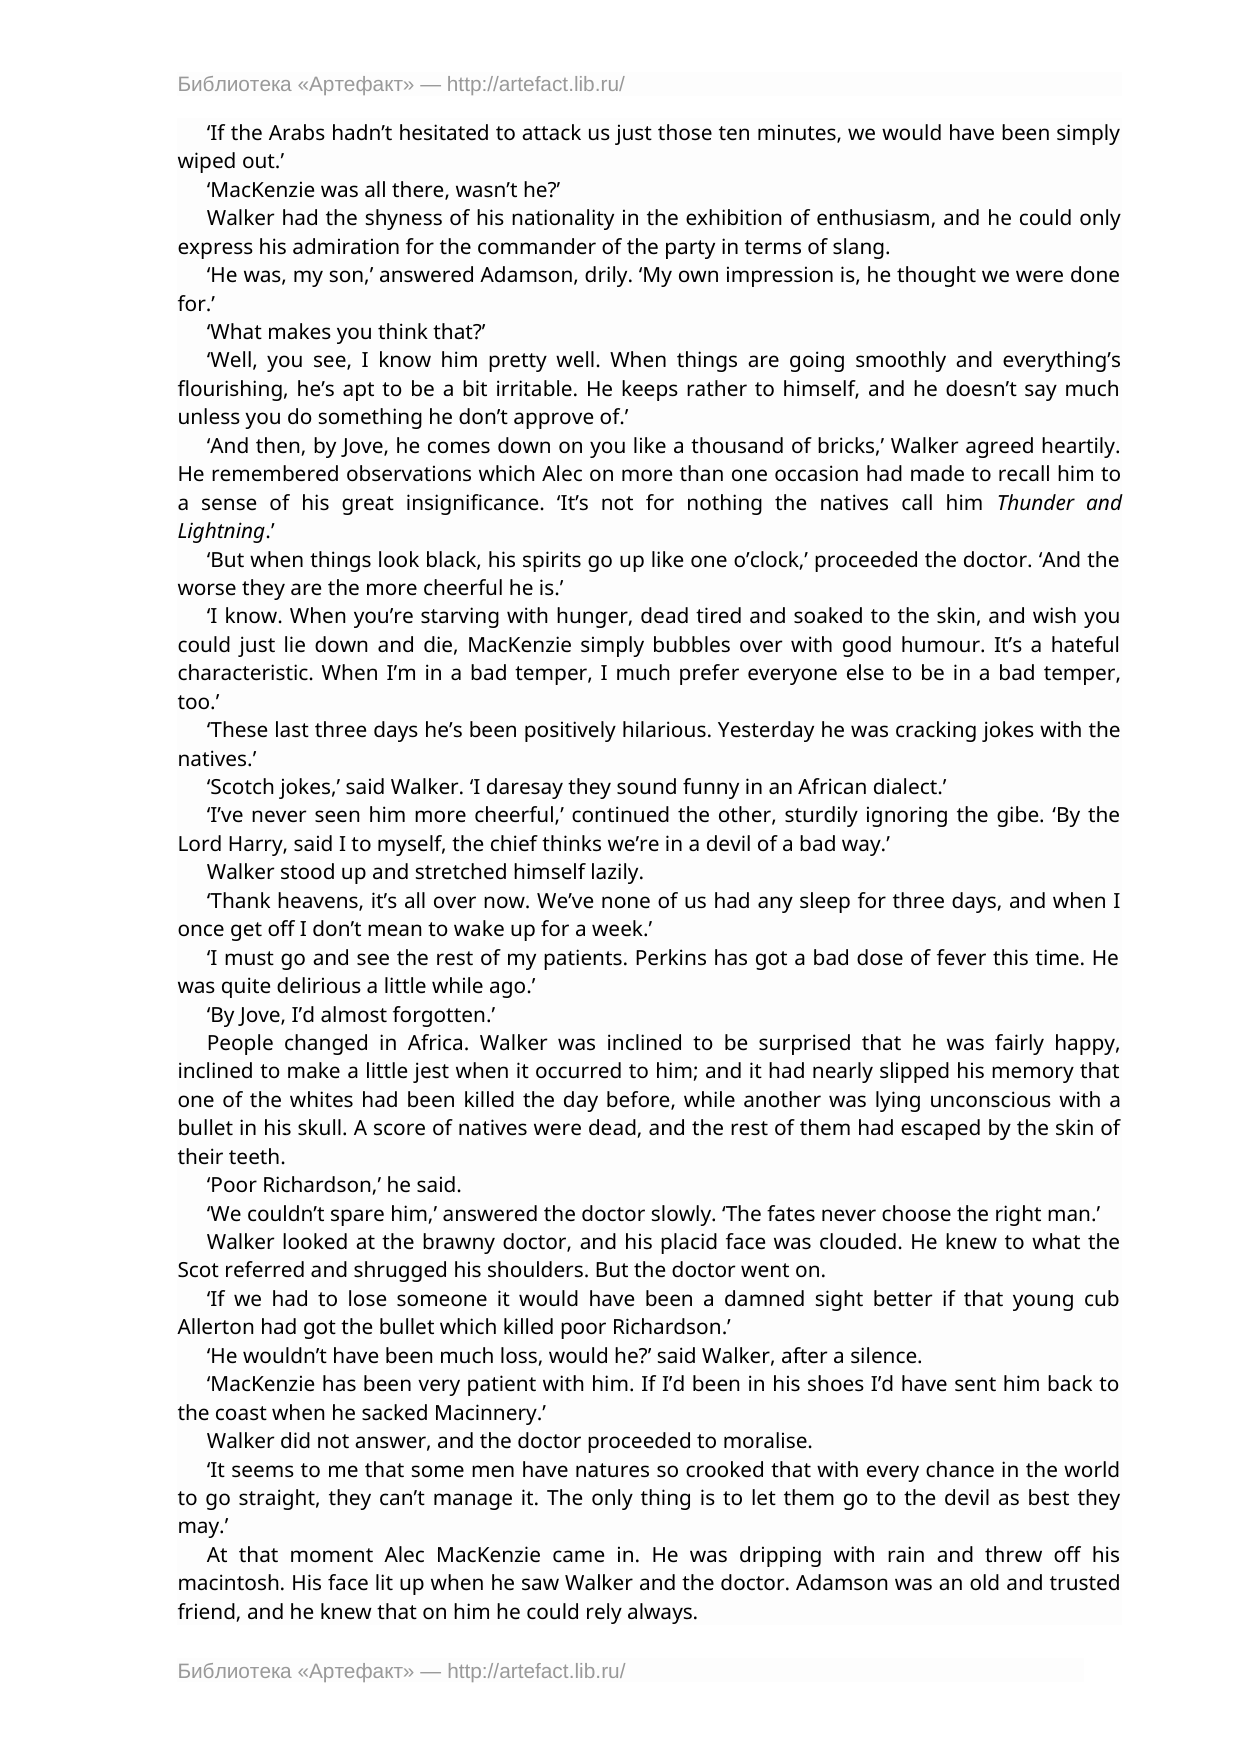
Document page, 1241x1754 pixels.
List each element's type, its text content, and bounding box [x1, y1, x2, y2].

text ‘If the Arabs hadn’t hesitated to attack us just those ten minutes, we would have been simply wiped out.’ [177, 118, 1122, 175]
text Walker did not answer, and the doctor proceeded to moralise. [177, 1426, 1122, 1455]
text People changed in Africa. Walker was inclined to be surprised that he was fairly happy, inclined to make a little jest when it occurred to him; and it had nearly slipped his memory that one of the whites had been killed the day before, while another was lying unconscious with a bullet in his skull. A score of natives were dead, and the rest of them had escaped by the skin of their teeth. [177, 1028, 1122, 1170]
text ‘He wouldn’t have been much loss, would he?’ said Walker, after a silence. [177, 1341, 1122, 1369]
text ‘By Jove, I’d almost forgotten.’ [177, 1000, 1122, 1028]
text ‘And then, by Jove, he comes down on you like a thousand of bricks,’ Walker agreed heartily. He remembered observations which Alec on more than one occasion had made to recall him to a sense of his great insignificance. ‘It’s not for nothing the natives call him Thunder and Lightning.’ [177, 431, 1122, 545]
text ‘Scotch jokes,’ said Walker. ‘I daresay they sound funny in an African dialect.’ [177, 772, 1122, 801]
text ‘Thank heavens, it’s all over now. We’ve none of us had any sleep for three days, and when I once get off I don’t mean to wake up for a week.’ [177, 886, 1122, 943]
text ‘Well, you see, I know him pretty well. When things are going smoothly and everything’s flourishing, he’s apt to be a bit irritable. He keeps rather to himself, and he doesn’t say much unless you do something he don’t approve of.’ [177, 346, 1122, 431]
text ‘Poor Richardson,’ he said. [177, 1170, 1122, 1199]
text Walker looked at the brawny doctor, and his placid face was clouded. He knew to what the Scot referred and shrugged his shoulders. But the doctor went on. [177, 1227, 1122, 1284]
text ‘It seems to me that some men have natures so crooked that with every chance in the world to go straight, they can’t manage it. The only thing is to let them go to the devil as best they may.’ [177, 1455, 1122, 1540]
text ‘These last three days he’s been positively hilarious. Yesterday he was cracking jokes with the natives.’ [177, 715, 1122, 772]
text ‘MacKenzie has been very patient with him. If I’d been in his shoes I’d have sent him back to the coast when he sacked Macinnery.’ [177, 1369, 1122, 1426]
text ‘I know. When you’re starving with hunger, dead tired and soaked to the skin, and wish you could just lie down and die, MacKenzie simply bubbles over with good humour. It’s a hateful characteristic. When I’m in a bad temper, I much prefer everyone else to be in a bad temper, too.’ [177, 602, 1122, 715]
text ‘He was, my son,’ answered Adamson, drily. ‘My own impression is, he thought we were done for.’ [177, 260, 1122, 317]
text Walker stood up and stretched himself lazily. [177, 857, 1122, 886]
text ‘MacKenzie was all there, wasn’t he?’ [177, 175, 1122, 203]
text ‘But when things look black, his spirits go up like one o’clock,’ proceeded the doctor. ‘And the worse they are the more cheerful he is.’ [177, 545, 1122, 602]
text At that moment Alec MacKenzie came in. He was dripping with rain and threw off his macintosh. His face lit up when he saw Walker and the doctor. Adamson was an old and trusted friend, and he knew that on him he could rely always. [177, 1540, 1122, 1625]
text Walker had the shyness of his nationality in the exhibition of enthusiasm, and he could only express his admiration for the commander of the party in terms of slang. [177, 203, 1122, 260]
text ‘I must go and see the rest of my patients. Perkins has got a bad dose of fever this time. He was quite delirious a little while ago.’ [177, 943, 1122, 1000]
text ‘We couldn’t spare him,’ answered the doctor slowly. ‘The fates never choose the right man.’ [177, 1199, 1122, 1227]
text ‘I’ve never seen him more cheerful,’ continued the other, sturdily ignoring the gibe. ‘By the Lord Harry, said I to myself, the chief thinks we’re in a devil of a bad way.’ [177, 801, 1122, 857]
text ‘If we had to lose someone it would have been a damned sight better if that young cub Allerton had got the bullet which killed poor Richardson.’ [177, 1284, 1122, 1341]
text ‘What makes you think that?’ [177, 317, 1122, 346]
